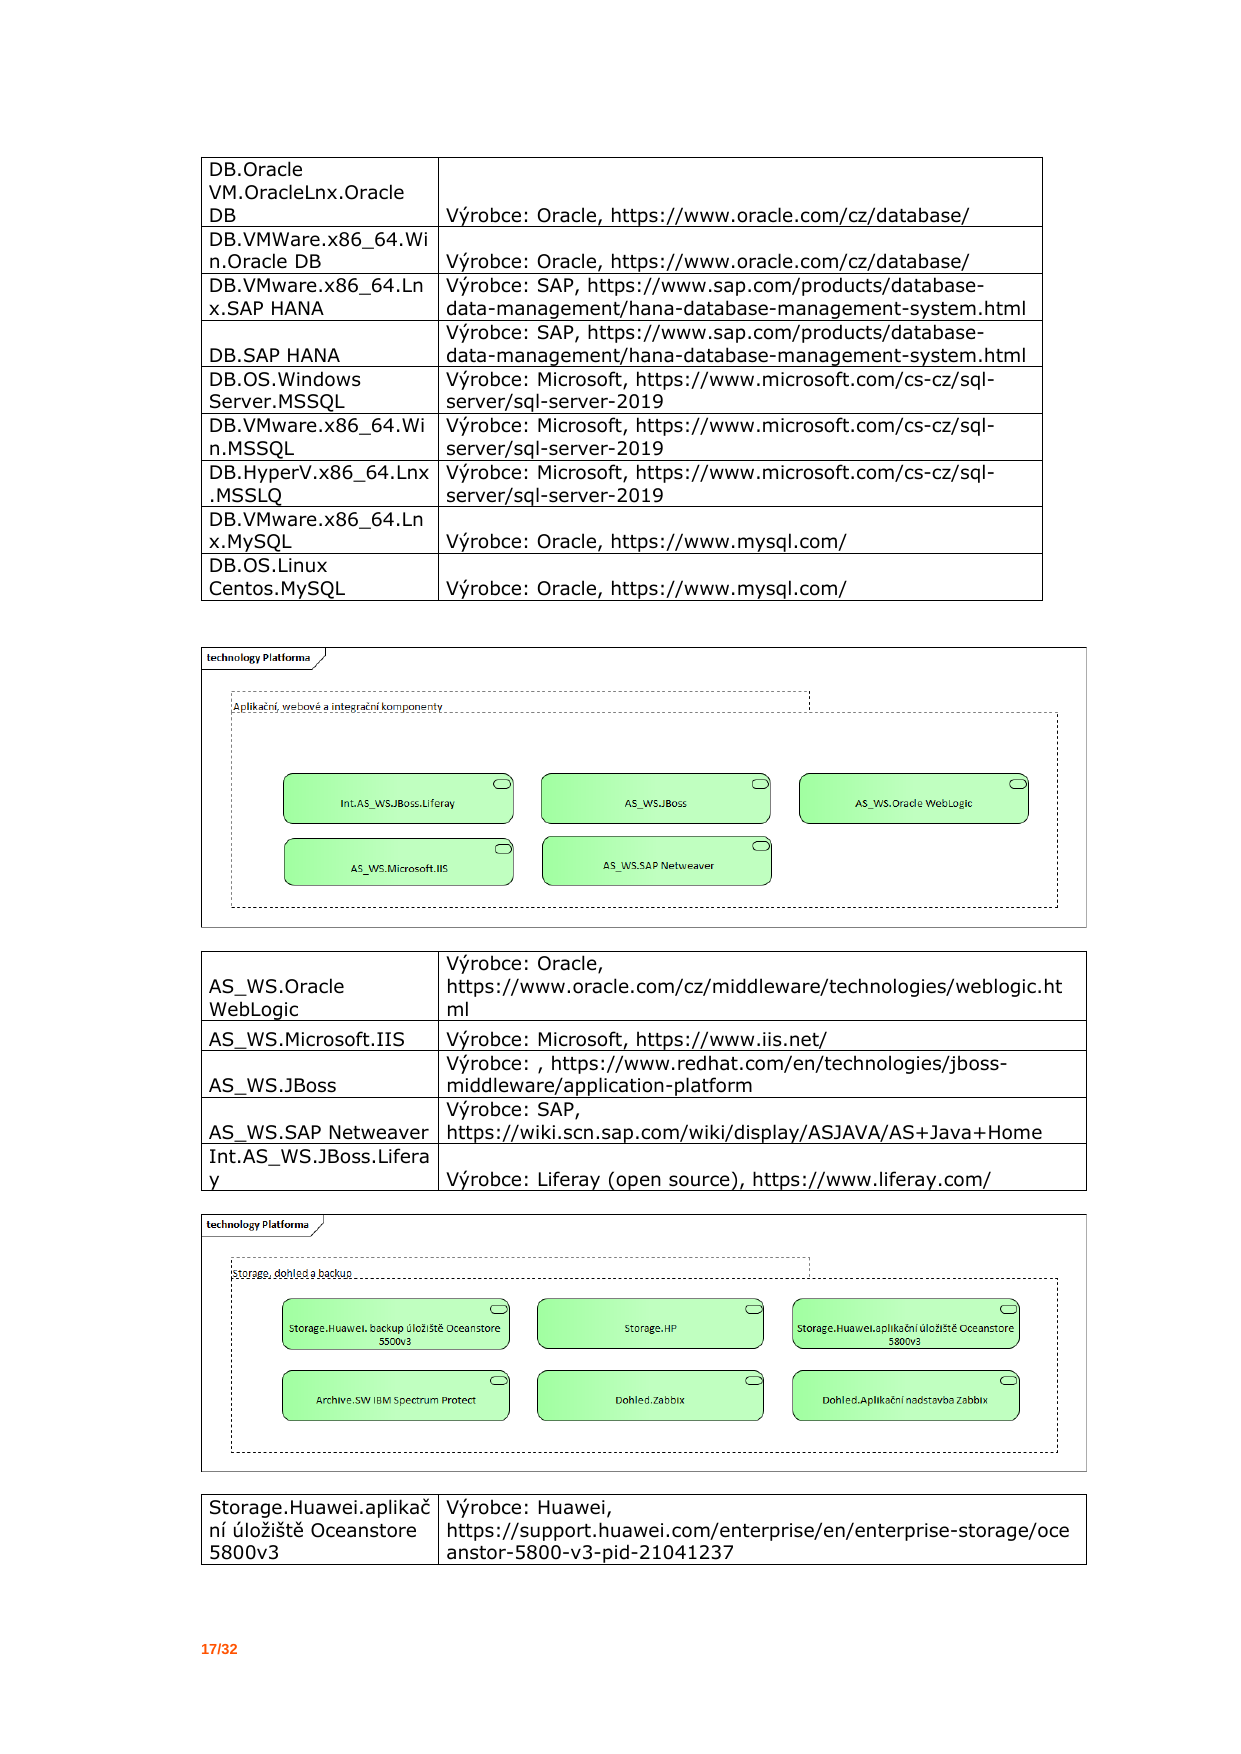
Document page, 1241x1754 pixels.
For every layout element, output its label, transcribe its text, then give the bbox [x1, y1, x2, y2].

table_cell DB.SAP HANA [202, 321, 438, 366]
table_cell DB.VMware.x86_64.Lnx.SAP HANA [202, 274, 438, 319]
table_cell AS_WS.JBoss [202, 1051, 438, 1097]
table_cell DB.VMWare.x86_64.Win.Oracle DB [202, 227, 438, 273]
table_header Storage.Huawei.aplikační úložiště Oceanstore 5800v3 [202, 1495, 438, 1564]
table_cell AS_WS.Microsoft.IIS [202, 1021, 438, 1050]
table_cell DB.HyperV.x86_64.Lnx.MSSLQ [202, 461, 438, 506]
table_cell Výrobce: Microsoft, https://www.iis.net/ [439, 1021, 1086, 1050]
table_header AS_WS.Oracle WebLogic [202, 952, 438, 1020]
table_cell Výrobce: Microsoft, https://www.microsoft.com/cs-cz/sql-server/sql-server-2019 [439, 461, 1042, 506]
picture [200, 646, 1087, 928]
table_cell Výrobce: Oracle, https://www.oracle.com/cz/database/ [439, 227, 1042, 273]
table_cell Výrobce: Microsoft, https://www.microsoft.com/cs-cz/sql-server/sql-server-2019 [439, 367, 1042, 413]
table_cell Výrobce: Liferay (open source), https://www.liferay.com/ [439, 1144, 1086, 1190]
table_header DB.Oracle VM.OracleLnx.Oracle DB [202, 158, 438, 226]
table_header Výrobce: Huawei, https://support.huawei.com/enterprise/en/enterprise-storage/oceanstor-5800-v3-pid-21041237 [439, 1495, 1086, 1564]
table_header Výrobce: Oracle, https://www.oracle.com/cz/database/ [439, 158, 1042, 226]
table_cell DB.VMware.x86_64.Win.MSSQL [202, 414, 438, 459]
table_cell Int.AS_WS.JBoss.Liferay [202, 1144, 438, 1190]
table_cell Výrobce: SAP, https://www.sap.com/products/database-data-management/hana-database-management-system.html [439, 274, 1042, 319]
table_cell Výrobce: Microsoft, https://www.microsoft.com/cs-cz/sql-server/sql-server-2019 [439, 414, 1042, 459]
table_cell DB.OS.Windows Server.MSSQL [202, 367, 438, 413]
picture [200, 1213, 1087, 1472]
table_cell AS_WS.SAP Netweaver [202, 1098, 438, 1143]
table_cell Výrobce: Oracle, https://www.mysql.com/ [439, 507, 1042, 553]
table_cell DB.OS.Linux Centos.MySQL [202, 554, 438, 599]
table_cell Výrobce: SAP, https://www.sap.com/products/database-data-management/hana-database-management-system.html [439, 321, 1042, 366]
table_cell DB.VMware.x86_64.Lnx.MySQL [202, 507, 438, 553]
table_cell Výrobce: , https://www.redhat.com/en/technologies/jboss-middleware/application-platform [439, 1051, 1086, 1097]
table_header Výrobce: Oracle, https://www.oracle.com/cz/middleware/technologies/weblogic.html [439, 952, 1086, 1020]
table_cell Výrobce: Oracle, https://www.mysql.com/ [439, 554, 1042, 599]
table_cell Výrobce: SAP, https://wiki.scn.sap.com/wiki/display/ASJAVA/AS+Java+Home [439, 1098, 1086, 1143]
